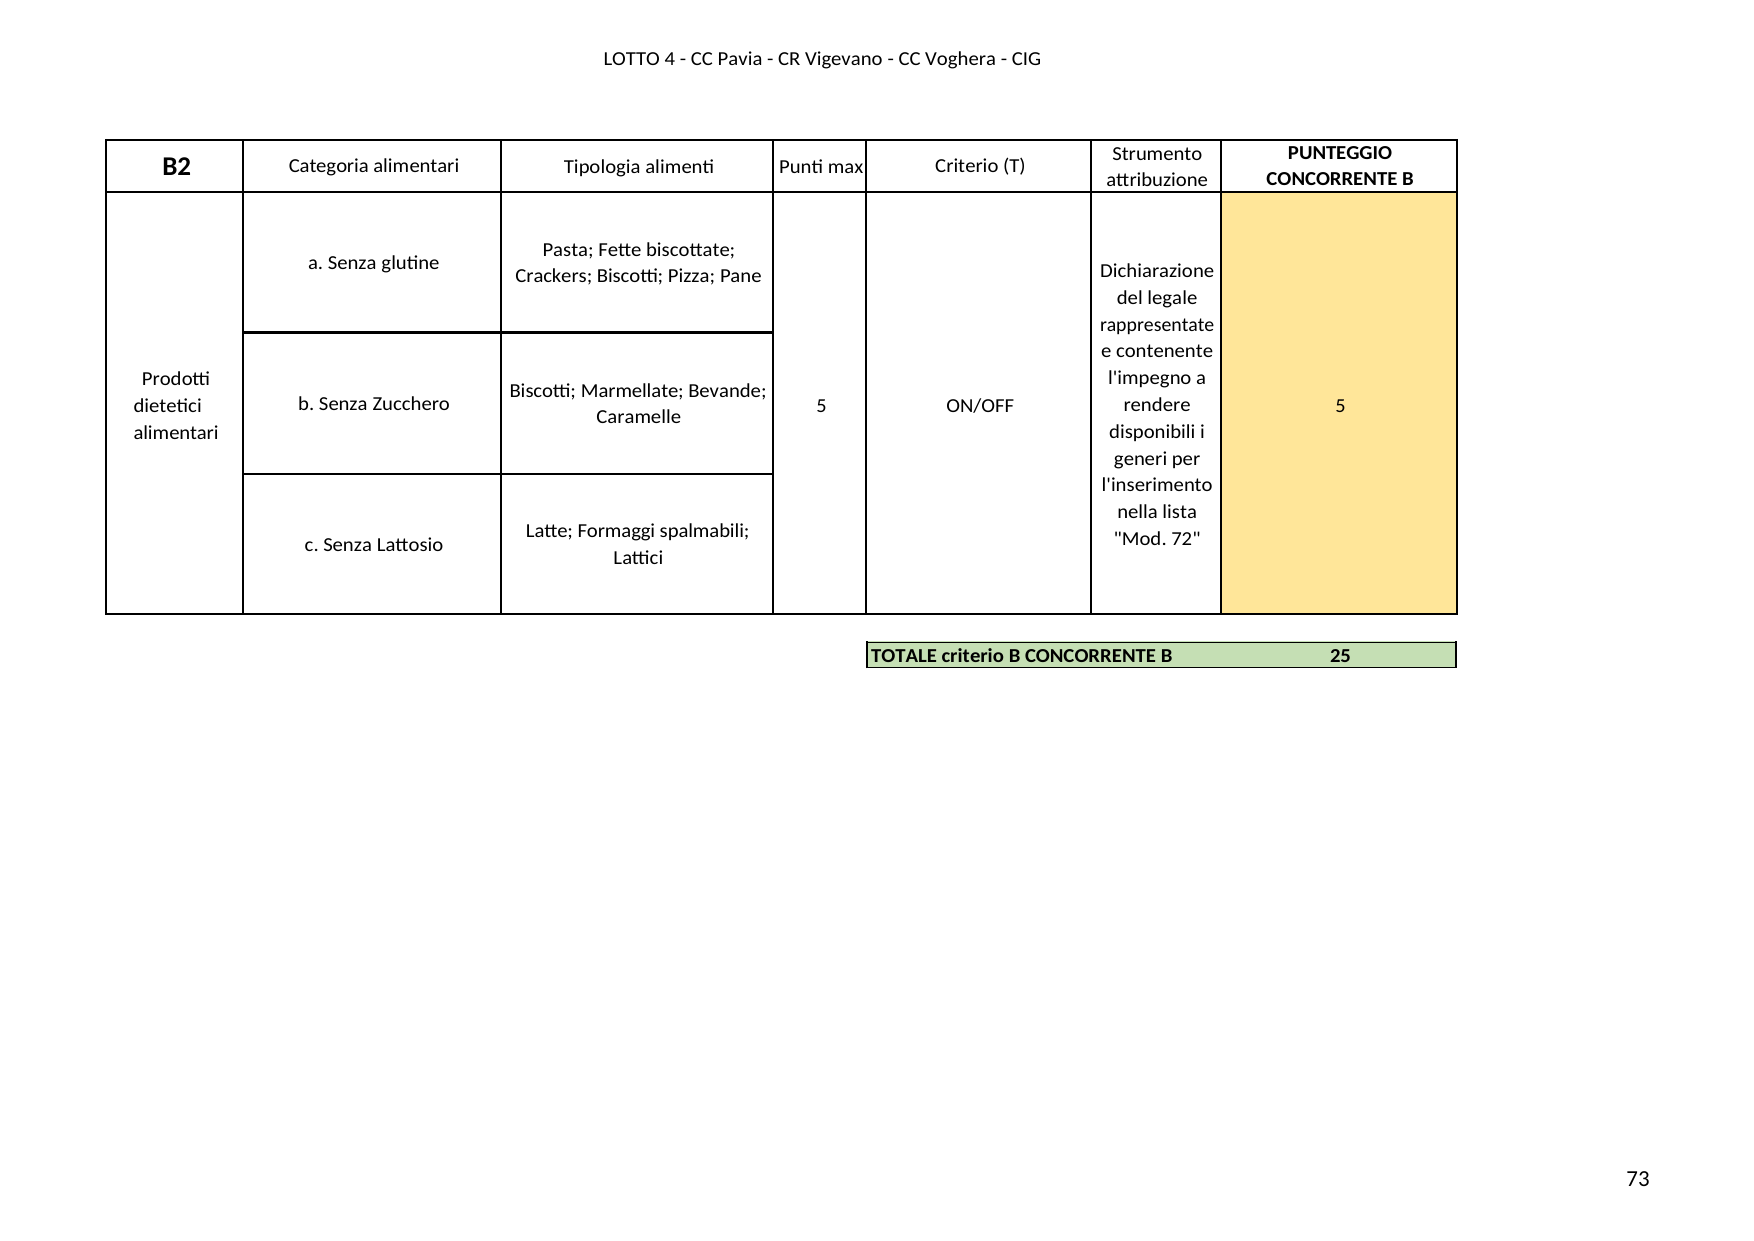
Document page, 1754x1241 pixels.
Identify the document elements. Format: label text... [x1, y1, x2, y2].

table_header Tipologia alimenti [502, 141, 772, 191]
table_cell ON/OFF [867, 193, 1090, 613]
table_header Categoria alimentari [244, 141, 500, 191]
table_header Criterio (T) [867, 141, 1090, 191]
table_cell 5 [774, 193, 865, 613]
table_cell Latte; Formaggi spalmabili; Lattici [502, 475, 772, 613]
table_header Strumento attribuzione [1092, 141, 1220, 191]
table_cell a. Senza glutine [244, 193, 500, 331]
table_cell Biscotti; Marmellate; Bevande; Caramelle [502, 334, 772, 472]
table_header Punti max [774, 141, 865, 191]
table_cell Pasta; Fette biscottate; Crackers; Biscotti; Pizza; Pane [502, 193, 772, 331]
table_cell 5 [1222, 193, 1456, 613]
table_cell b. Senza Zucchero [244, 334, 500, 472]
table_cell Dichiarazione del legale rappresentate e contenente l'impegno a rendere disponibili i generi per l'inserimento nella lista "Mod. 72" [1092, 193, 1220, 613]
table_header PUNTEGGIO CONCORRENTE B [1222, 141, 1456, 191]
table_cell Prodotti dietetici alimentari [107, 193, 242, 613]
table_cell c. Senza Lattosio [244, 475, 500, 613]
table_header B2 [107, 141, 242, 191]
